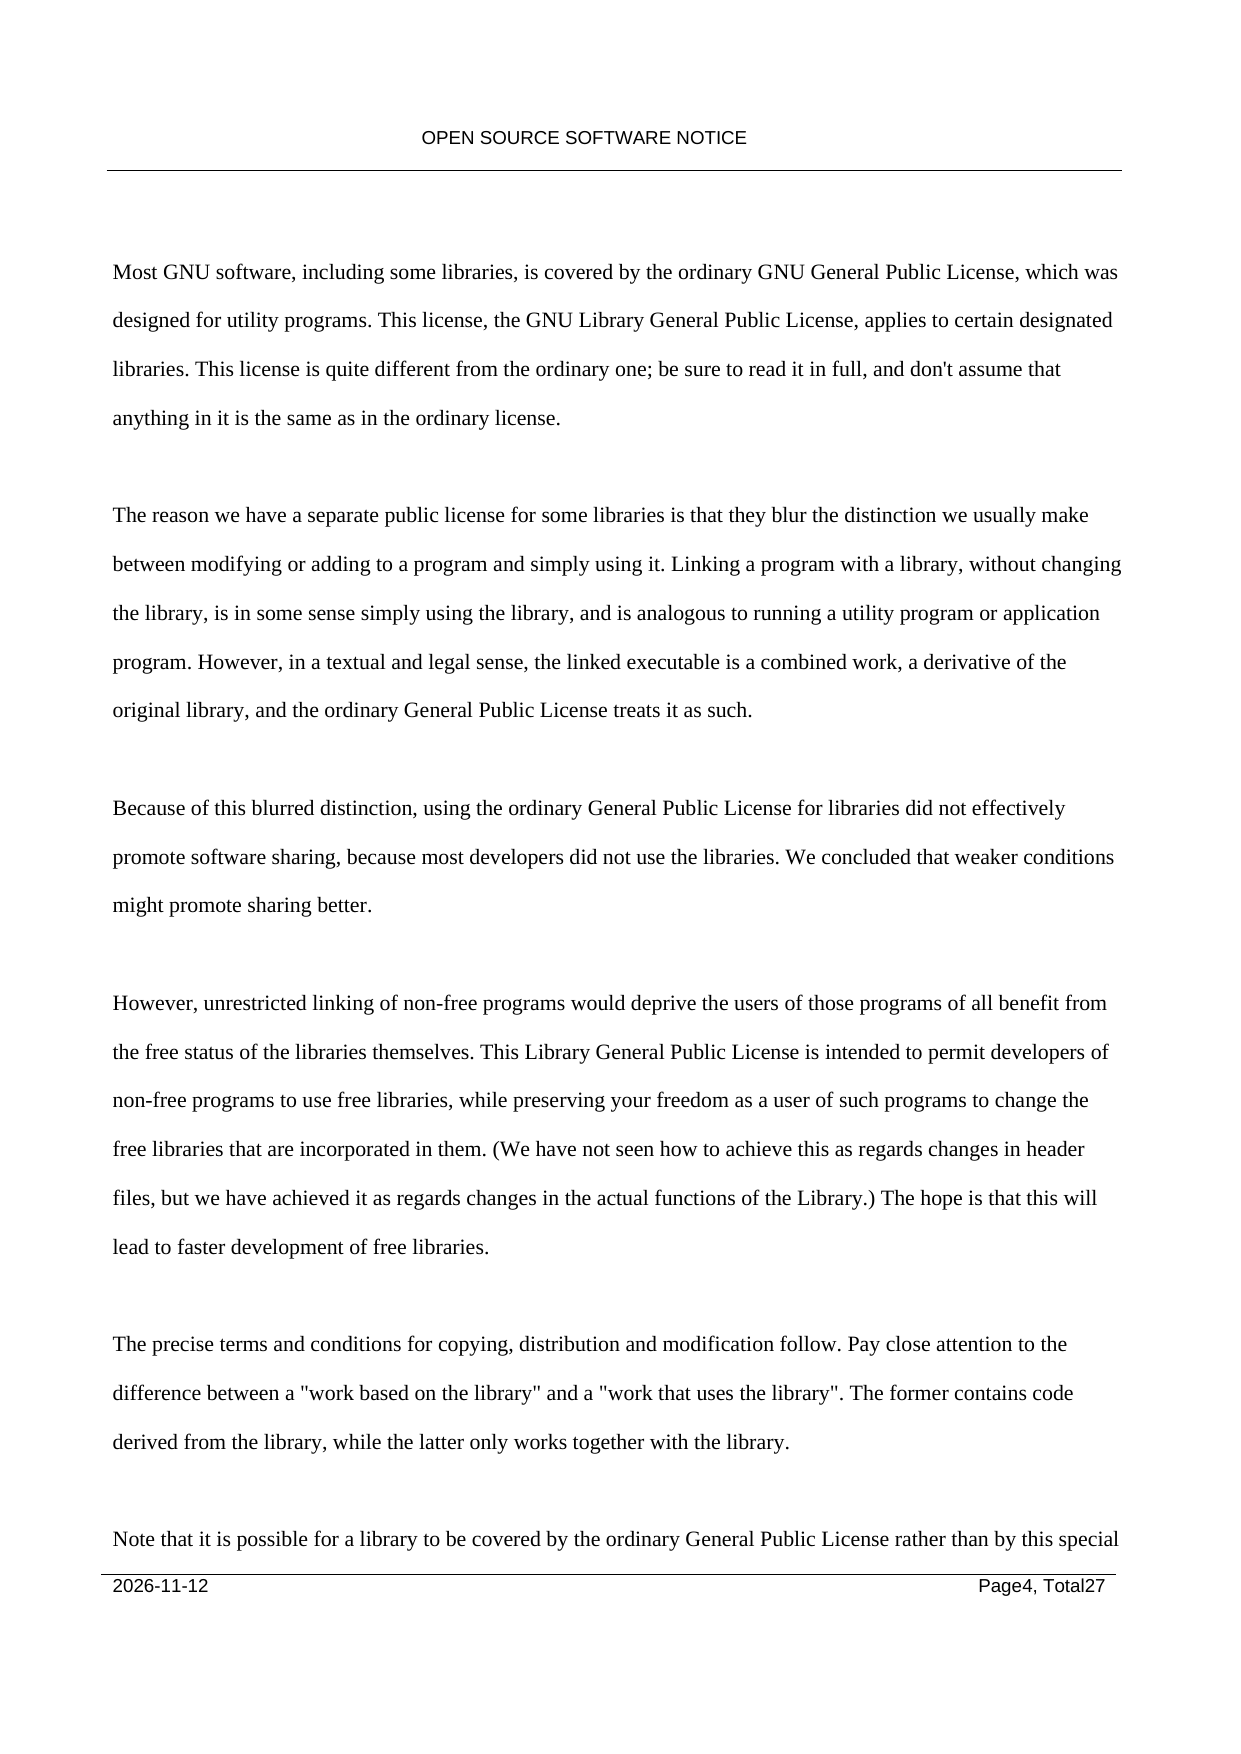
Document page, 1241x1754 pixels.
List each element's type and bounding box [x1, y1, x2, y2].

text [112, 206, 1128, 1555]
